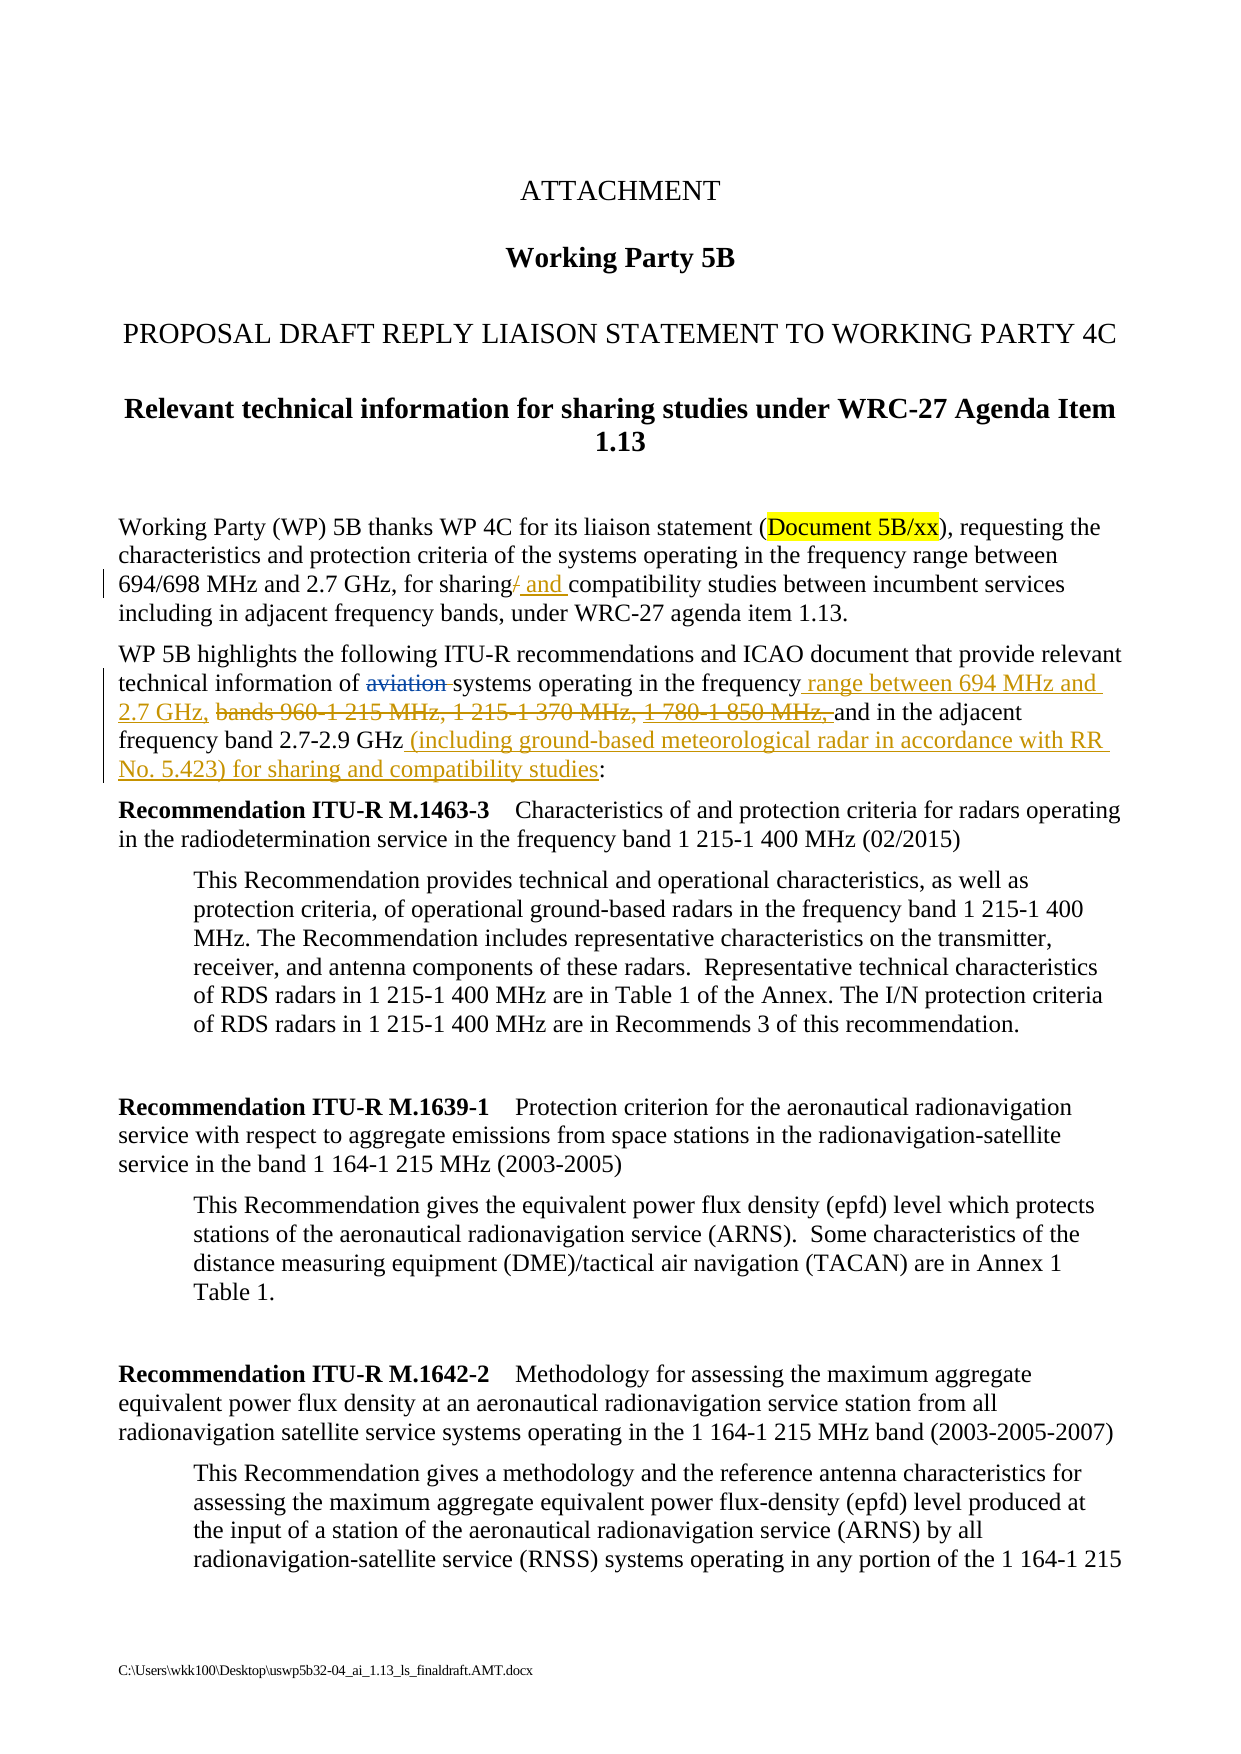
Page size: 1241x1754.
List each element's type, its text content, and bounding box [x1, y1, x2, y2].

text Recommendation ITU-R M.1463-3 Characteristics of and protection criteria for radars operating in the radiodetermination service in the frequency band 1 215-1 400 MHz (02/2015) [118, 796, 1122, 853]
text Recommendation ITU-R M.1642-2 Methodology for assessing the maximum aggregate equivalent power flux density at an aeronautical radionavigation service station from all radionavigation satellite service systems operating in the 1 164-1 215 MHz band (2003-2005-2007) [118, 1359, 1122, 1446]
title Relevant technical information for sharing studies under WRC-27 Agenda Item 1.13 [118, 391, 1122, 458]
subtitle Working Party 5B [118, 240, 1122, 274]
title PROPOSAL DRAFT REPLY LIAISON STATEMENT TO WORKING PARTY 4C [118, 316, 1122, 349]
title ATTACHMENT [118, 173, 1122, 206]
text Recommendation ITU-R M.1639-1 Protection criterion for the aeronautical radionavigation service with respect to aggregate emissions from space stations in the radionavigation-satellite service in the band 1 164-1 215 MHz (2003-2005) [118, 1092, 1122, 1178]
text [193, 1458, 1122, 1573]
text Working Party (WP) 5B thanks WP 4C for its liaison statement (Document 5B/xx), requesting the characteristics and protection criteria of the systems operating in the frequency range between 694/698 MHz and 2.7 GHz, for sharingcompatibility studies between incumbent services including in adjacent frequency bands, under WRC-27 agenda item 1.13. [118, 512, 1122, 627]
text This Recommendation gives the equivalent power flux density (epfd) level which protects stations of the aeronautical radionavigation service (ARNS). Some characteristics of the distance measuring equipment (DME)/tactical air navigation (TACAN) are in Annex 1 Table 1. [193, 1191, 1122, 1306]
text This Recommendation provides technical and operational characteristics, as well as protection criteria, of operational ground-based radars in the frequency band 1 215-1 400 MHz. The Recommendation includes representative characteristics on the transmitter, receiver, and antenna components of these radars. Representative technical characteristics of RDS radars in 1 215-1 400 MHz are in Table 1 of the Annex. The I/N protection criteria of RDS radars in 1 215-1 400 MHz are in Recommends 3 of this recommendation. [193, 866, 1122, 1038]
text WP 5B highlights the following ITU-R recommendations and ICAO document that provide relevant technical information of systems operating in the frequency and in the adjacent frequency band 2.7-2.9 GHz: [118, 639, 1122, 783]
